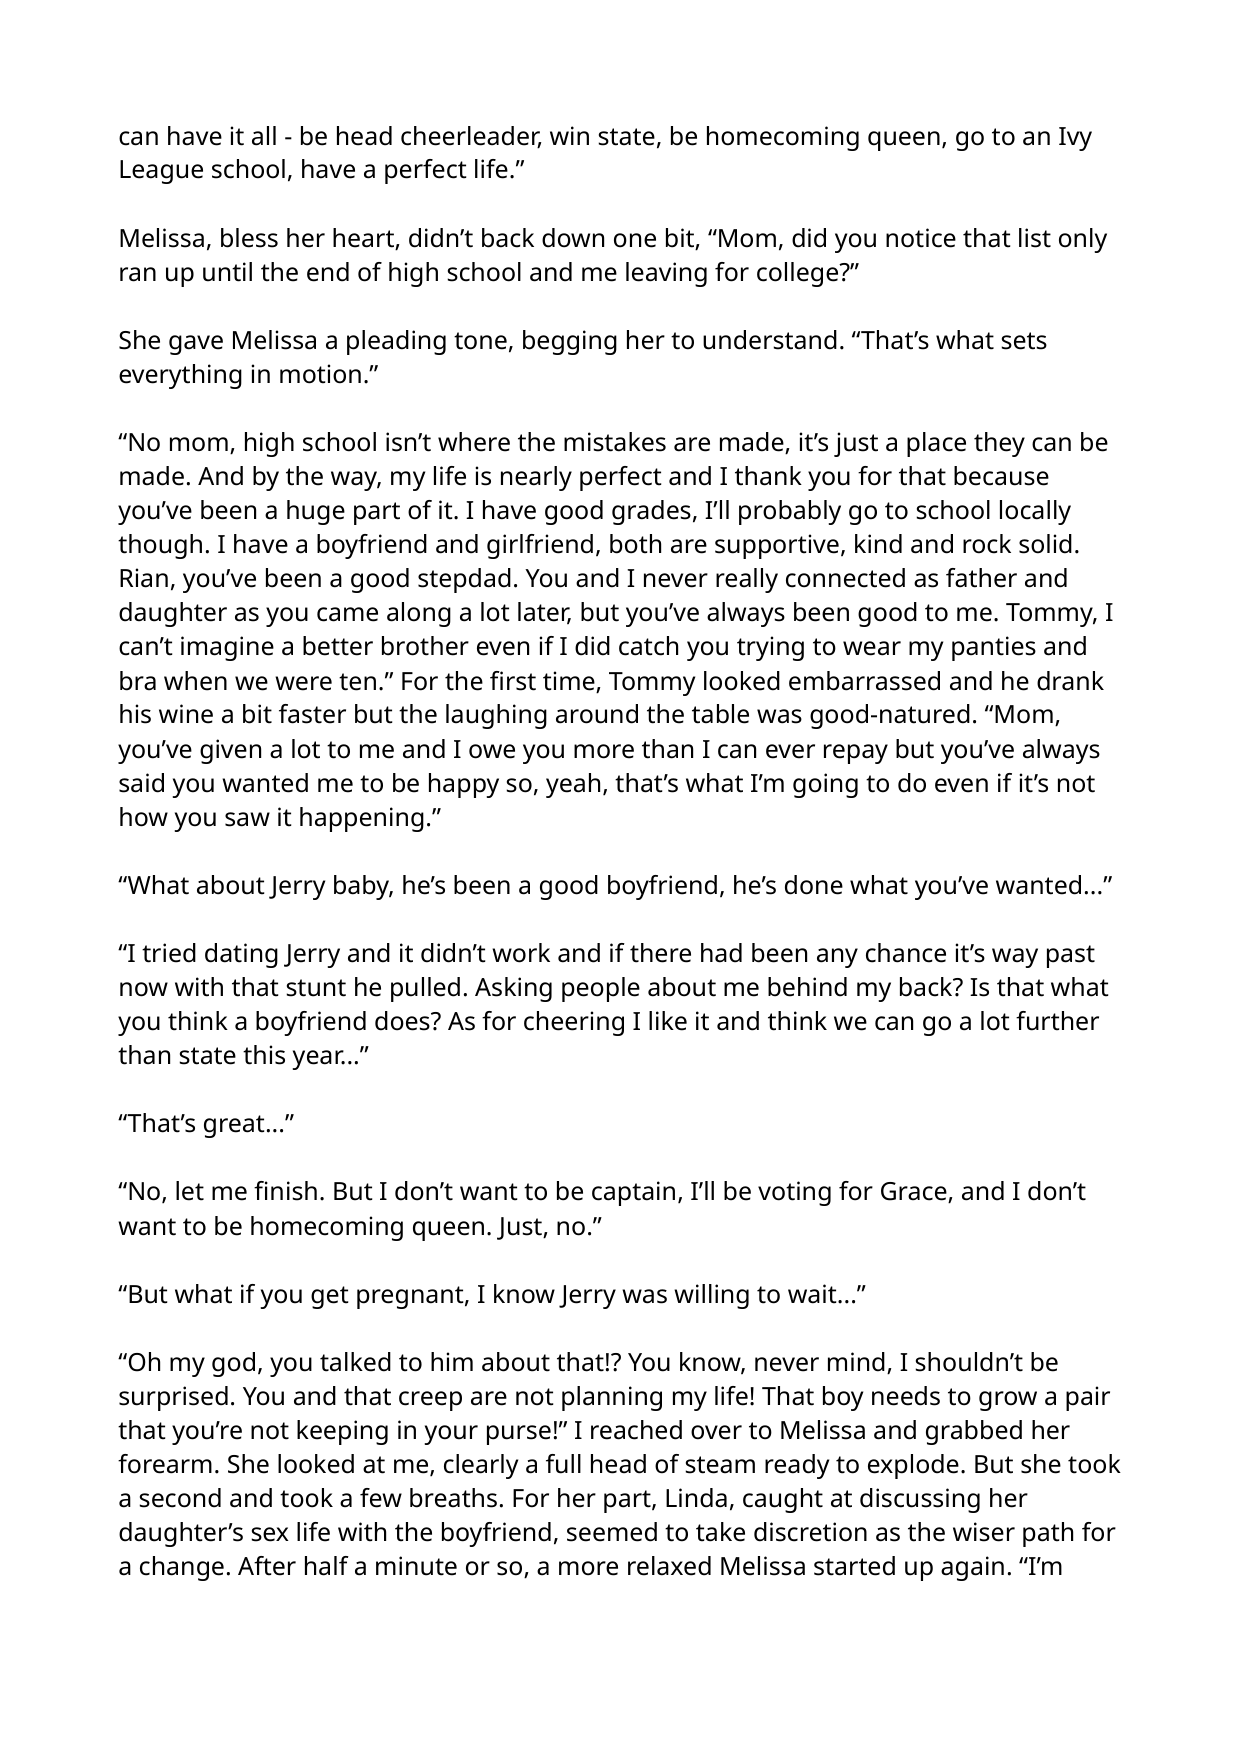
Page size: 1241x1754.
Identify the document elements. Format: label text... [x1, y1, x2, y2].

text Melissa, bless her heart, didn’t back down one bit, “Mom, did you notice that list only ran up until the end of high school and me leaving for college?” [118, 220, 1122, 288]
text “No, let me finish. But I don’t want to be captain, I’ll be voting for Grace, and I don’t want to be homecoming queen. Just, no.” [118, 1174, 1122, 1242]
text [118, 118, 1122, 186]
text “What about Jerry baby, he’s been a good boyfriend, he’s done what you’ve wanted...” [118, 867, 1122, 902]
text “But what if you get pregnant, I know Jerry was willing to wait...” [118, 1276, 1122, 1310]
text She gave Melissa a pleading tone, begging her to understand. “That’s what sets everything in motion.” [118, 322, 1122, 391]
text “I tried dating Jerry and it didn’t work and if there had been any chance it’s way past now with that stunt he pulled. Asking people about me behind my back? Is that what you think a boyfriend does? As for cheering I like it and think we can go a lot further than state this year...” [118, 936, 1122, 1072]
text “No mom, high school isn’t where the mistakes are made, it’s just a place they can be made. And by the way, my life is nearly perfect and I thank you for that because you’ve been a huge part of it. I have good grades, I’ll probably go to school locally though. I have a boyfriend and girlfriend, both are supportive, kind and rock solid. Rian, you’ve been a good stepdad. You and I never really connected as father and daughter as you came along a lot later, but you’ve always been good to me. Tommy, I can’t imagine a better brother even if I did catch you trying to wear my panties and bra when we were ten.” For the first time, Tommy looked embarrassed and he drank his wine a bit faster but the laughing around the table was good-natured. “Mom, you’ve given a lot to me and I owe you more than I can ever repay but you’ve always said you wanted me to be happy so, yeah, that’s what I’m going to do even if it’s not how you saw it happening.” [118, 425, 1122, 833]
text “That’s great...” [118, 1106, 1122, 1140]
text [118, 1344, 1122, 1583]
